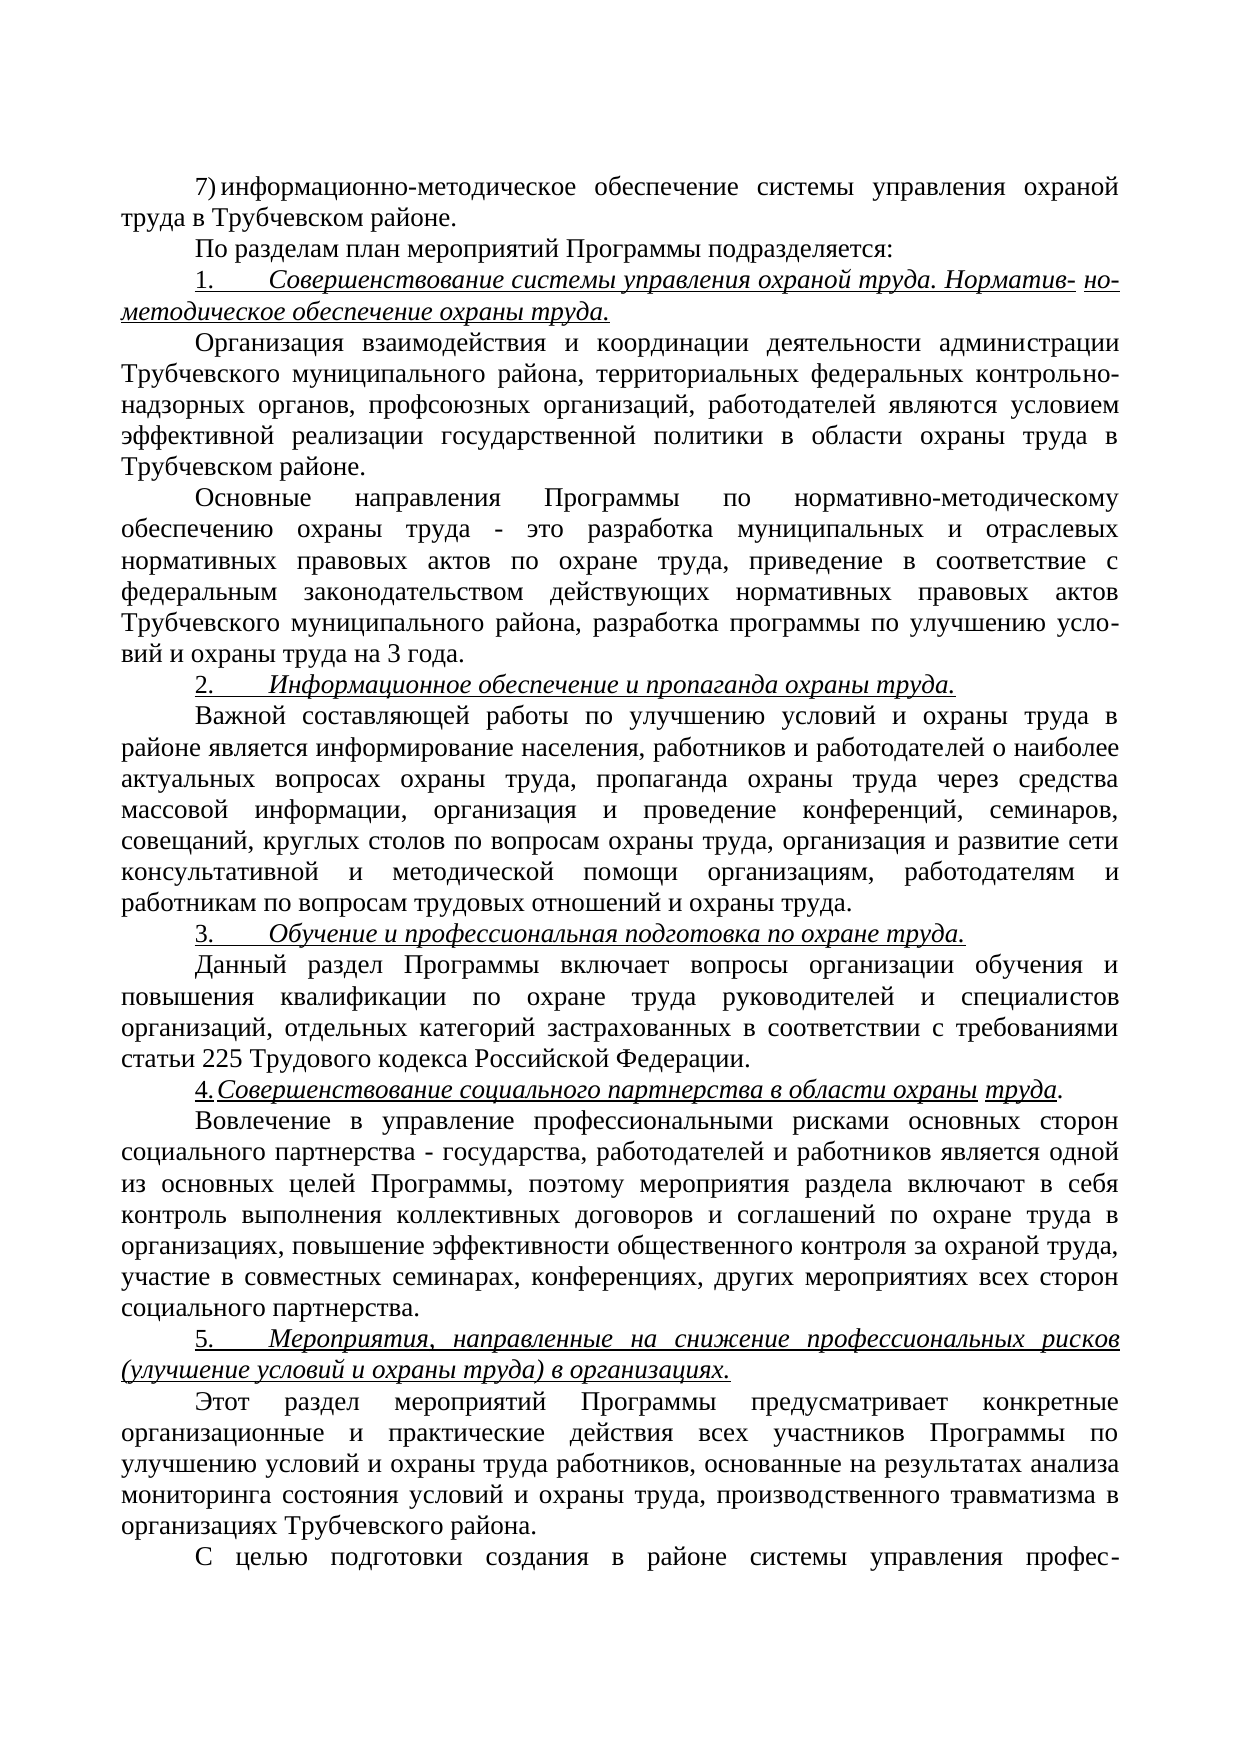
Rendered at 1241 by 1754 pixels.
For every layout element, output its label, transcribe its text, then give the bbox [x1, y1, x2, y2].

text По разделам план мероприятий Программы подразделяется: [121, 232, 1119, 263]
text Важной составляющей работы по улучшению условий и охраны труда в районе является информирование населения, работников и работодателей о наиболее актуальных вопросах охраны труда, пропаганда охраны труда через средства массовой информации, организация и проведение конференций, семинаров, совещаний, круглых столов по вопросам охраны труда, организация и развитие сети консультативной и методической помощи организациям, работодателям и работникам по вопросам трудовых отношений и охраны труда. [121, 699, 1119, 917]
text Данный раздел Программы включает вопросы организации обучения и повышения квалификации по охране труда руководителей и специалистов организаций, отдельных категорий застрахованных в соответствии с требованиями статьи 225 Трудового кодекса Российской Федерации. [121, 949, 1119, 1073]
text Организация взаимодействия и координации деятельности администрации Трубчевского муниципального района, территориальных федеральных контрольно-надзорных органов, профсоюзных организаций, работодателей являются условием эффективной реализации государственной политики в области охраны труда в Трубчевском районе. [121, 326, 1119, 481]
list Совершенствование системы управления охраной труда. Норматив- но-методическое обеспечение охраны труда. [121, 263, 1119, 326]
text Основные направления Программы по нормативно-методическому обеспечению охраны труда - это разработка муниципальных и отраслевых нормативных правовых актов по охране труда, приведение в соответствие с федеральным законодательством действующих нормативных правовых актов Трубчевского муниципального района, разработка программы по улучшению условий и охраны труда на 3 года. [121, 481, 1119, 668]
text Вовлечение в управление профессиональными рисками основных сторон социального партнерства - государства, работодателей и работников является одной из основных целей Программы, поэтому мероприятия раздела включают в себя контроль выполнения коллективных договоров и соглашений по охране труда в организациях, повышение эффективности общественного контроля за охраной труда, участие в совместных семинарах, конференциях, других мероприятиях всех сторон социального партнерства. [121, 1104, 1119, 1322]
list информационно-методическое обеспечение системы управления охраной труда в Трубчевском районе. [121, 170, 1119, 232]
list Мероприятия, направленные на снижение профессиональных рисков (улучшение условий и охраны труда) в организациях. [121, 1322, 1119, 1385]
list Совершенствование социального партнерства в области охраны труда. [121, 1073, 1119, 1104]
text Этот раздел мероприятий Программы предусматривает конкретные организационные и практические действия всех участников Программы по улучшению условий и охраны труда работников, основанные на результатах анализа мониторинга состояния условий и охраны труда, производственного травматизма в организациях Трубчевского района. [121, 1385, 1119, 1540]
list Обучение и профессиональная подготовка по охране труда. [121, 917, 1119, 949]
list Информационное обеспечение и пропаганда охраны труда. [121, 668, 1119, 699]
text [121, 1540, 1119, 1572]
